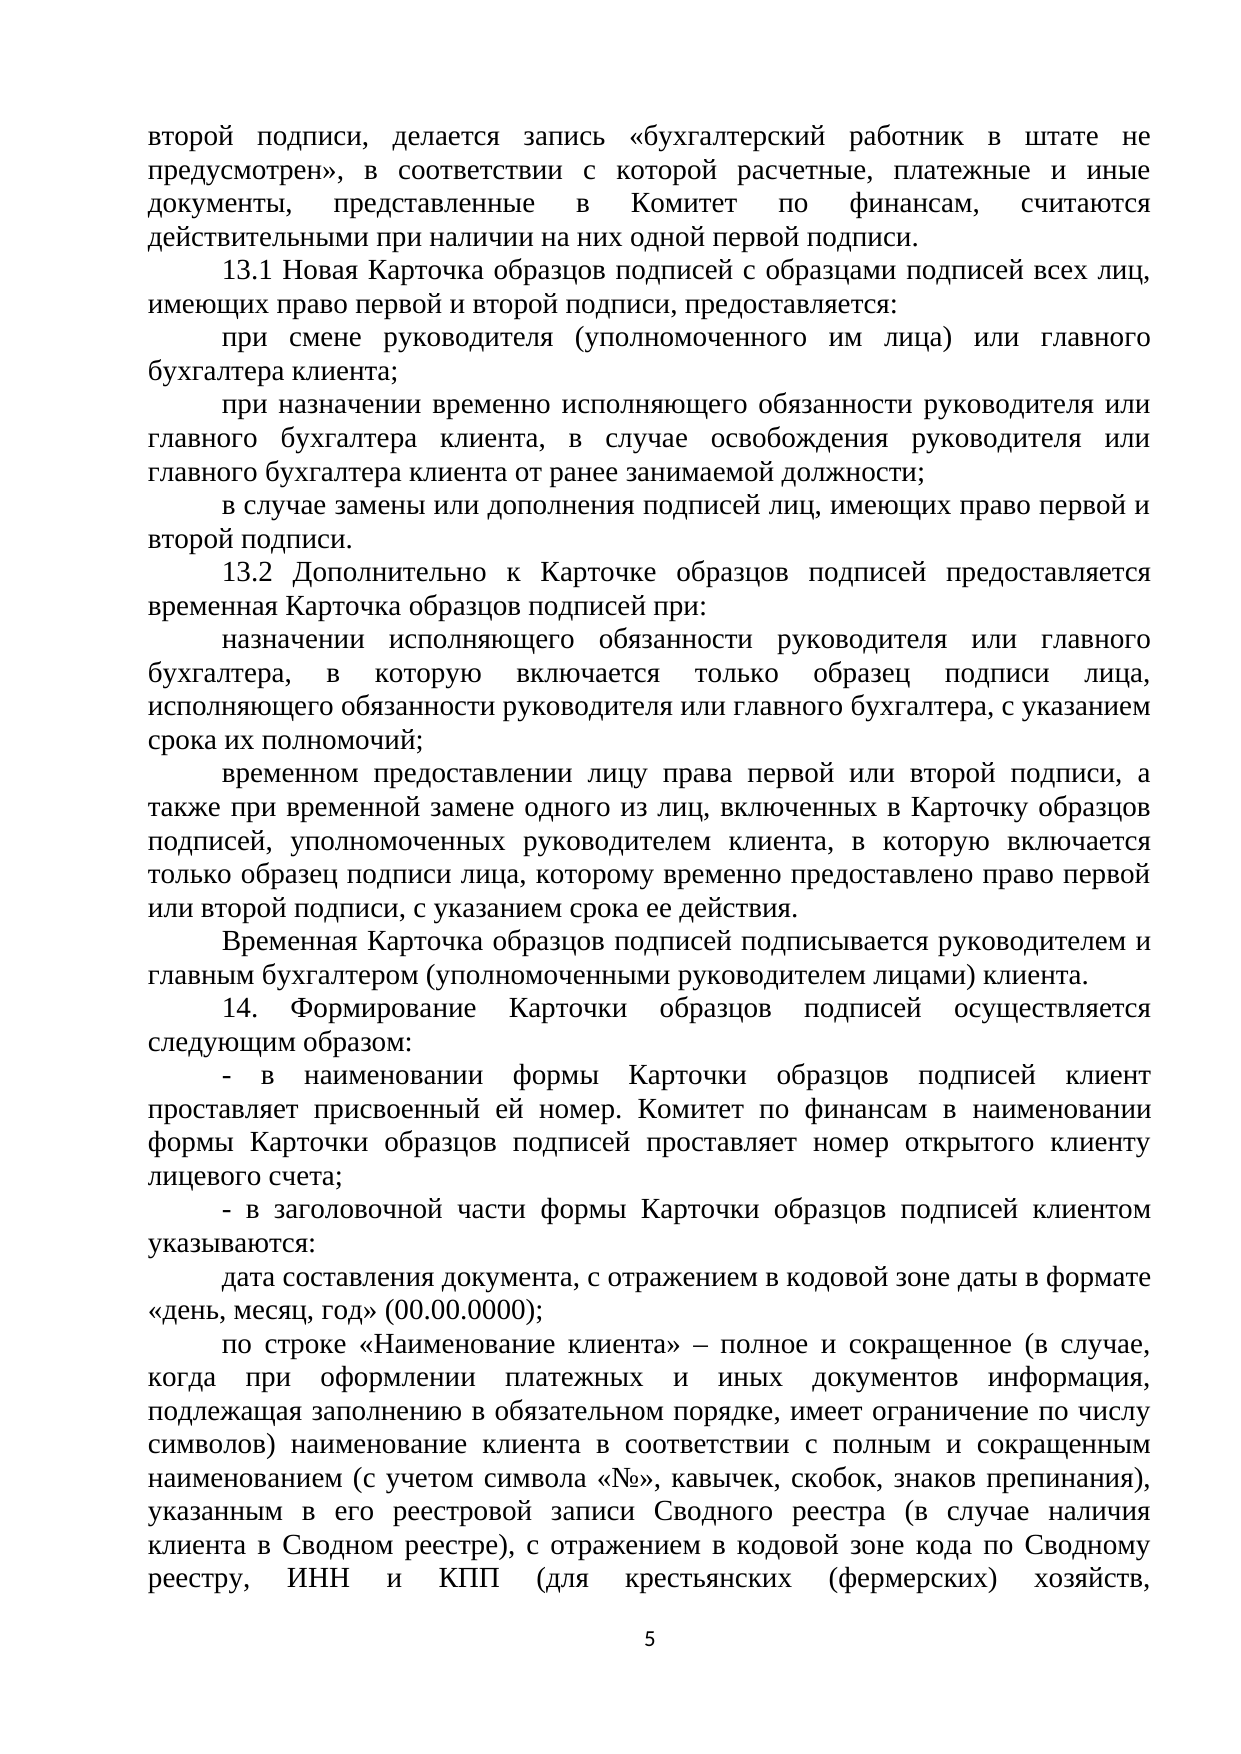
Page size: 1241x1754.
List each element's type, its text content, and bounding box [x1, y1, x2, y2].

text назначении исполняющего обязанности руководителя или главного бухгалтера, в которую включается только образец подписи лица, исполняющего обязанности руководителя или главного бухгалтера, с указанием срока их полномочий; [148, 621, 1152, 756]
text при смене руководителя (уполномоченного им лица) или главного бухгалтера клиента; [148, 319, 1152, 387]
text - в наименовании формы Карточки образцов подписей клиент проставляет присвоенный ей номер. Комитет по финансам в наименовании формы Карточки образцов подписей проставляет номер открытого клиенту лицевого счета; [148, 1057, 1152, 1192]
text 13.1 Новая Карточка образцов подписей с образцами подписей всех лиц, имеющих право первой и второй подписи, предоставляется: [148, 252, 1152, 319]
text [148, 1326, 1152, 1594]
text временном предоставлении лицу права первой или второй подписи, а также при временной замене одного из лиц, включенных в Карточку образцов подписей, уполномоченных руководителем клиента, в которую включается только образец подписи лица, которому временно предоставлено право первой или второй подписи, с указанием срока ее действия. [148, 756, 1152, 923]
text дата составления документа, с отражением в кодовой зоне даты в формате «день, месяц, год» (00.00.0000); [148, 1259, 1152, 1326]
text - в заголовочной части формы Карточки образцов подписей клиентом указываются: [148, 1192, 1152, 1259]
text при назначении временно исполняющего обязанности руководителя или главного бухгалтера клиента, в случае освобождения руководителя или главного бухгалтера клиента от ранее занимаемой должности; [148, 387, 1152, 487]
text 13.2 Дополнительно к Карточке образцов подписей предоставляется временная Карточка образцов подписей при: [148, 554, 1152, 621]
text Временная Карточка образцов подписей подписывается руководителем и главным бухгалтером (уполномоченными руководителем лицами) клиента. [148, 923, 1152, 990]
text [148, 118, 1152, 252]
text в случае замены или дополнения подписей лиц, имеющих право первой и второй подписи. [148, 487, 1152, 554]
text 14. Формирование Карточки образцов подписей осуществляется следующим образом: [148, 990, 1152, 1057]
